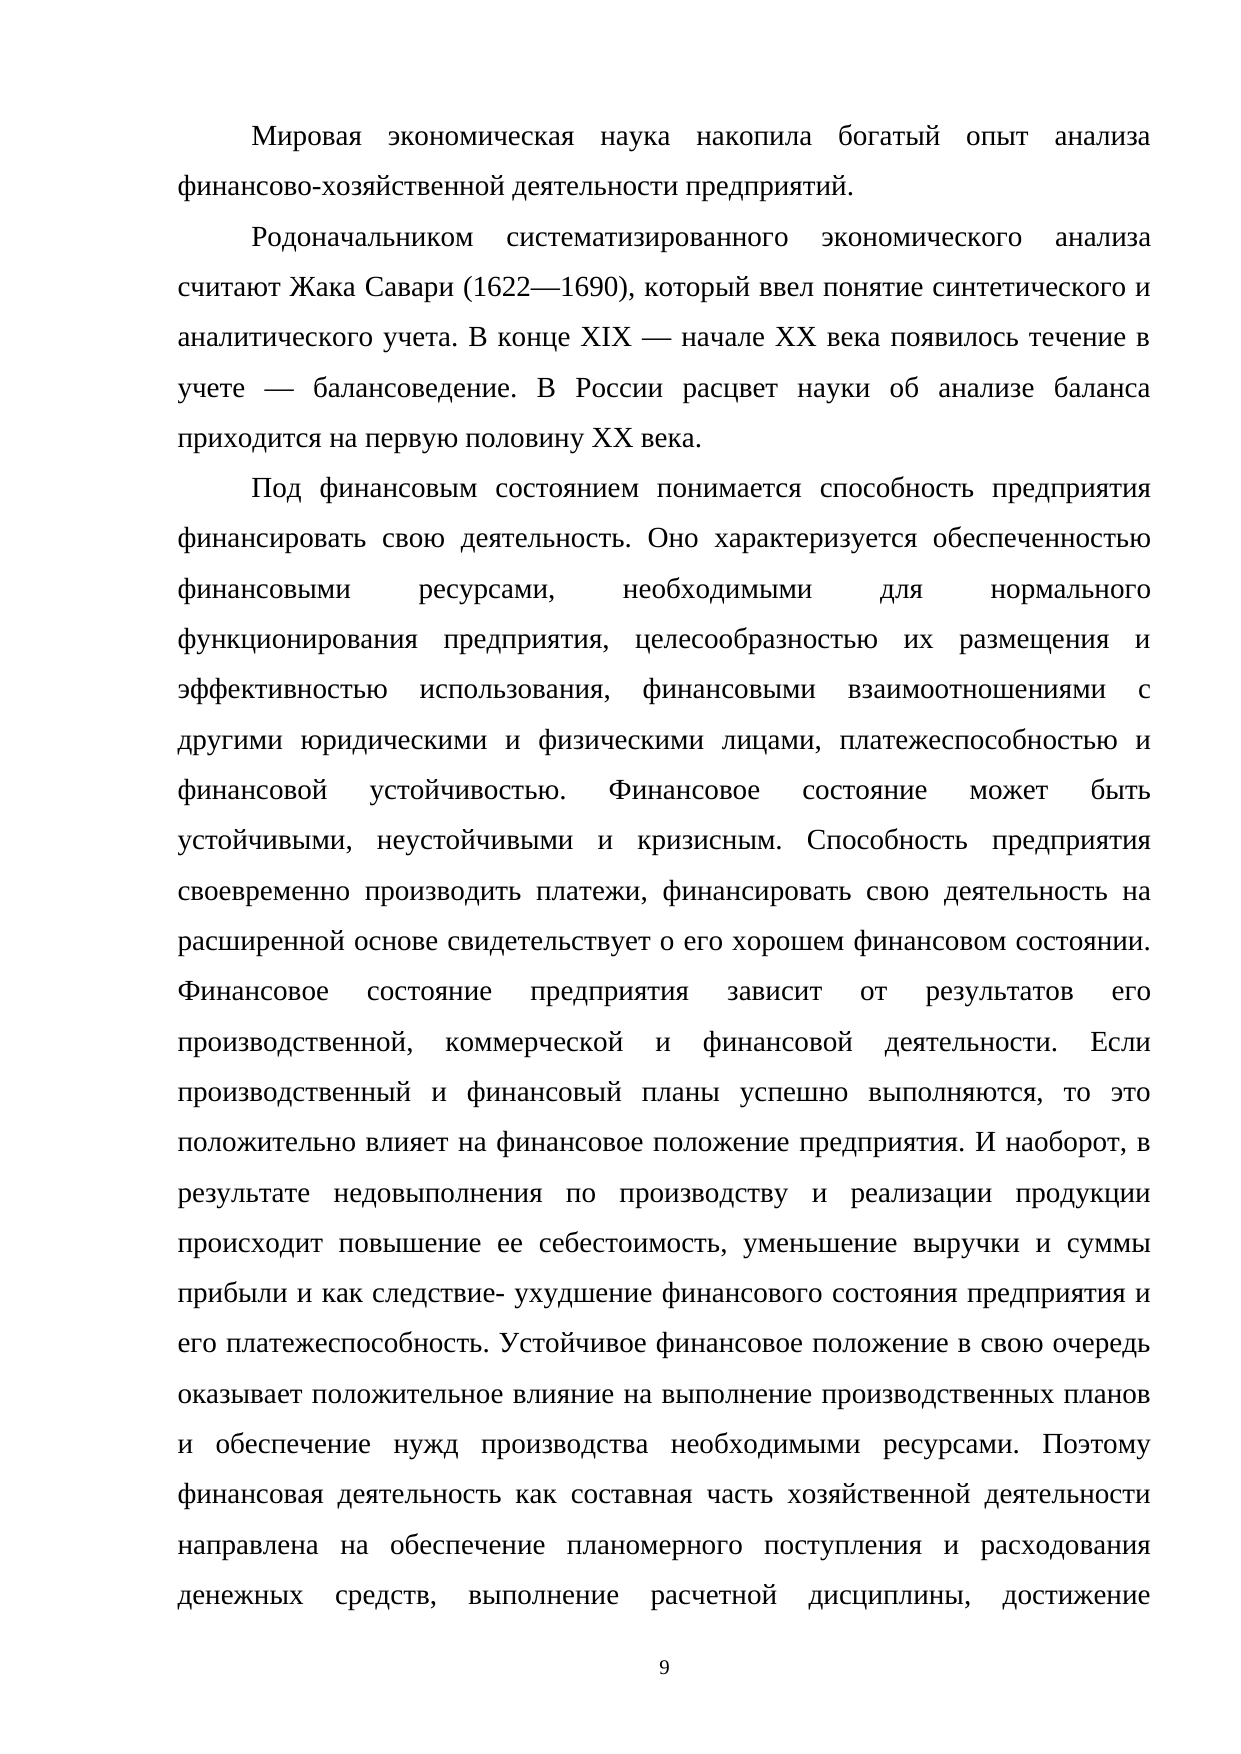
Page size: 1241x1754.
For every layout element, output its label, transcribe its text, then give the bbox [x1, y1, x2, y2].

text Мировая экономическая наука накопила богатый опыт анализа финансово-хозяйственной деятельности предприятий. [177, 118, 1152, 202]
text Родоначальником систематизированного экономического анализа считают Жака Савари (1622—1690), который ввел понятие синтетического и аналитического учета. В конце XIX — начале ХХ века появилось течение в учете — балансоведение. В России расцвет науки об анализе баланса приходится на первую половину XX века. [177, 219, 1152, 453]
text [177, 470, 1152, 1611]
